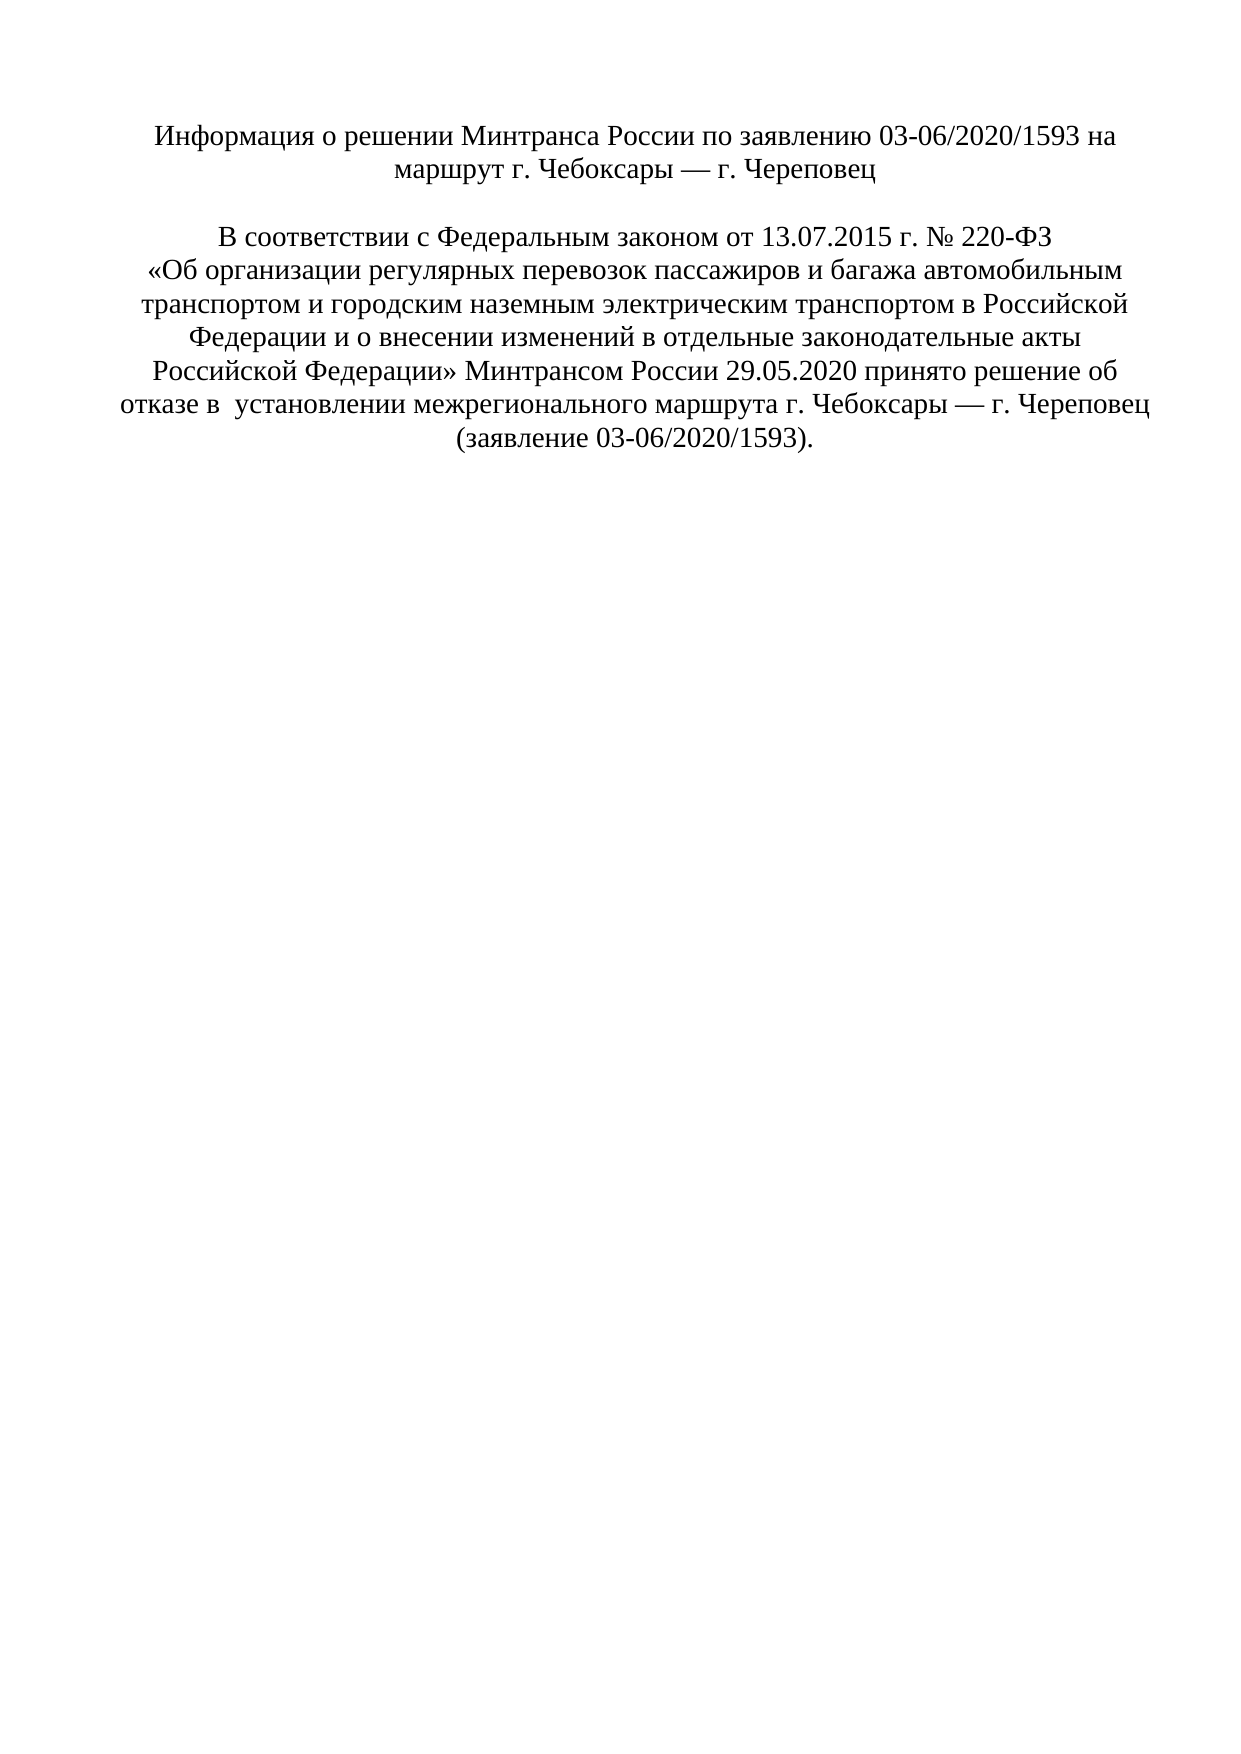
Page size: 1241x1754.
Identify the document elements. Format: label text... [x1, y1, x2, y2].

text Информация о решении Минтранса России по заявлению 03-06/2020/1593 на маршрут г. Чебоксары — г. Череповец [118, 118, 1152, 185]
text В соответствии с Федеральным законом от 13.07.2015 г. № 220-ФЗ «Об организации регулярных перевозок пассажиров и багажа автомобильным транспортом и городским наземным электрическим транспортом в Российской Федерации и о внесении изменений в отдельные законодательные акты Российской Федерации» Минтрансом России 29.05.2020 принято решение об отказе в установлении межрегионального маршрута г. Чебоксары — г. Череповец (заявление 03-06/2020/1593). [118, 219, 1152, 453]
